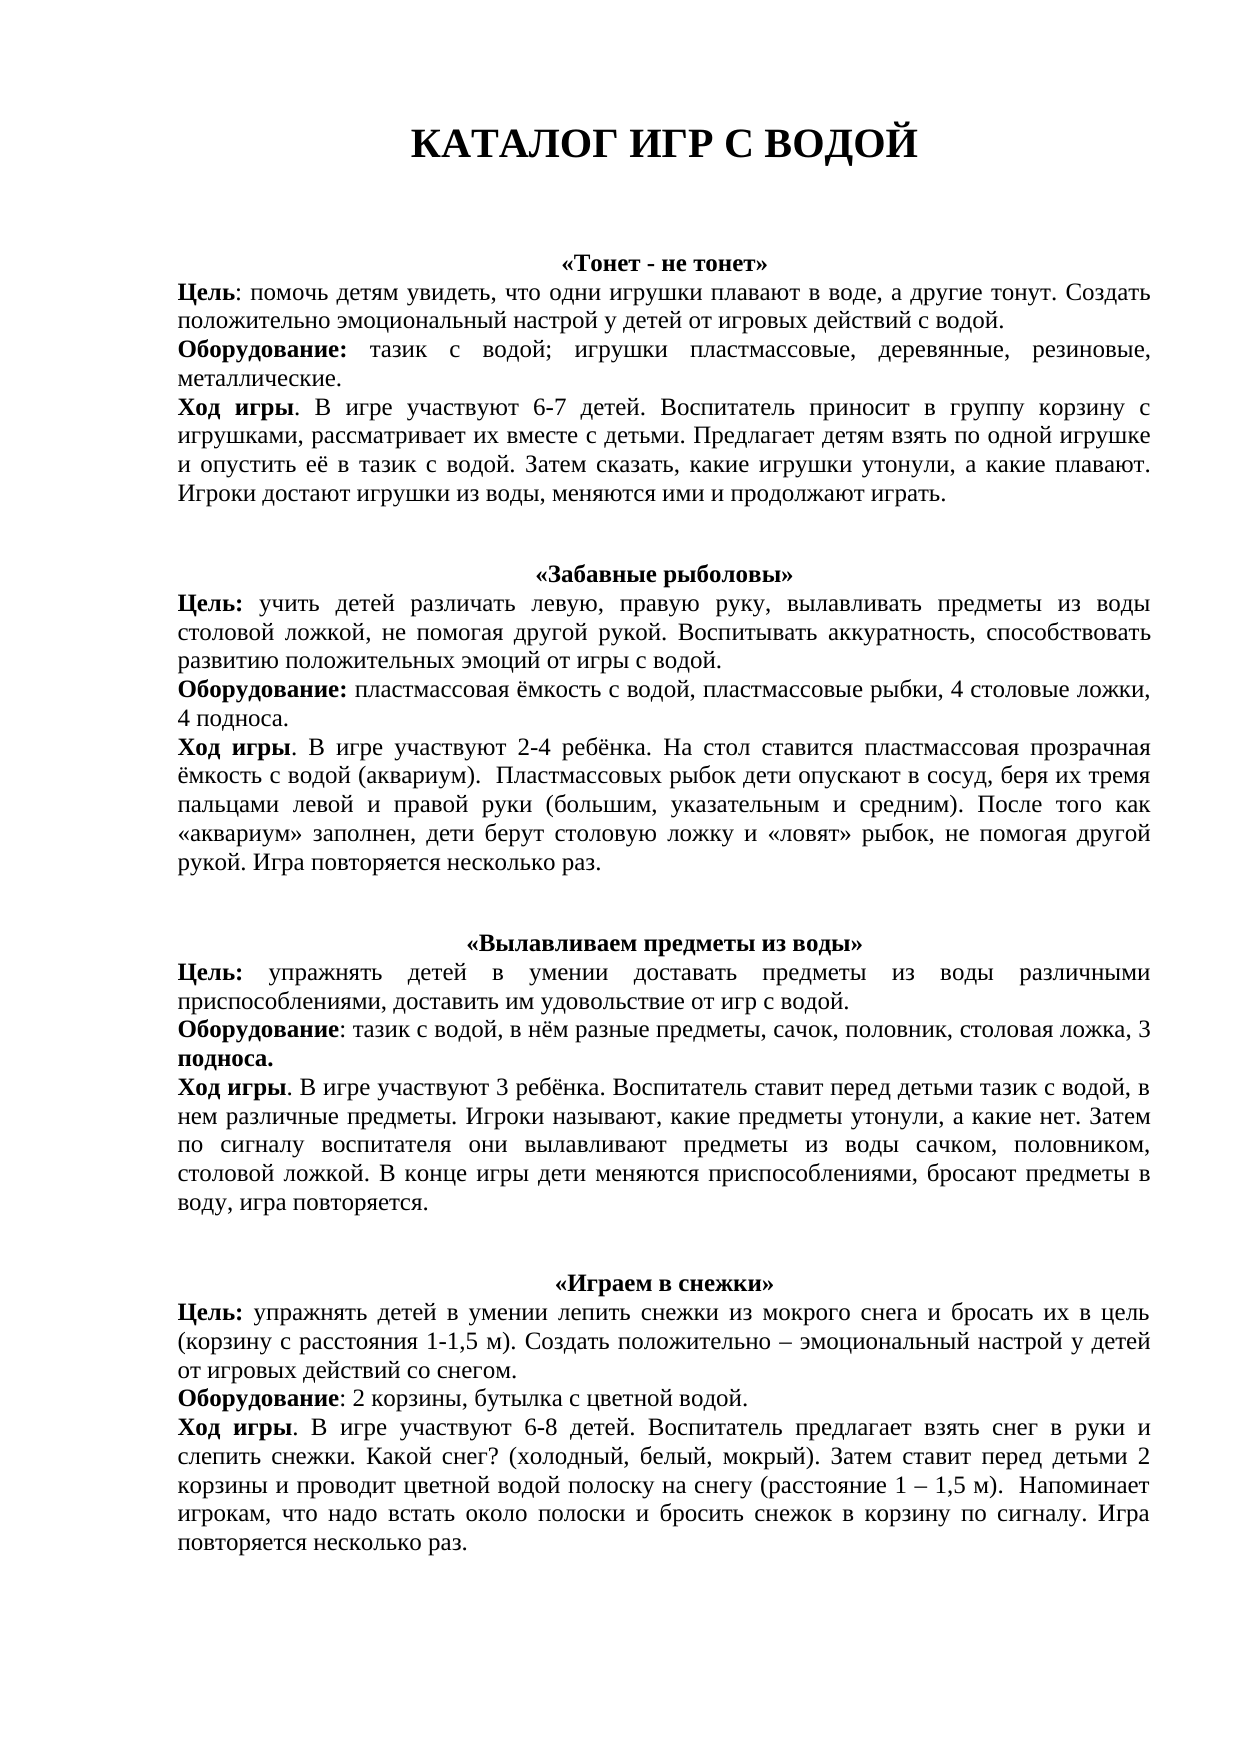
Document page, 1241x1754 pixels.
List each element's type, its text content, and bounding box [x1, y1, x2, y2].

text Оборудование: 2 корзины, бутылка с цветной водой. [177, 1383, 1152, 1412]
text «Играем в снежки» [177, 1268, 1152, 1297]
text «Вылавливаем предметы из воды» [177, 928, 1152, 957]
text Оборудование: пластмассовая ёмкость с водой, пластмассовые рыбки, 4 столовые ложки, 4 подноса. [177, 674, 1152, 732]
text Ход игры. В игре участвуют 6-7 детей. Воспитатель приносит в группу корзину с игрушками, рассматривает их вместе с детьми. Предлагает детям взять по одной игрушке и опустить её в тазик с водой. Затем сказать, какие игрушки утонули, а какие плавают. Игроки достают игрушки из воды, меняются ими и продолжают играть. [177, 392, 1152, 507]
text Ход игры. В игре участвуют 6-8 детей. Воспитатель предлагает взять снег в руки и слепить снежки. Какой снег? (холодный, белый, мокрый). Затем ставит перед детьми 2 корзины и проводит цветной водой полоску на снегу (расстояние 1 – ). Напоминает игрокам, что надо встать около полоски и бросить снежок в корзину по сигналу. Игра повторяется несколько раз. [177, 1412, 1152, 1556]
text Цель: упражнять детей в умении лепить снежки из мокрого снега и бросать их в цель (корзину с расстояния 1-). Создать положительно – эмоциональный настрой у детей от игровых действий со снегом. [177, 1297, 1152, 1383]
text Цель: упражнять детей в умении доставать предметы из воды различными приспособлениями, доставить им удовольствие от игр с водой. [177, 957, 1152, 1014]
text Ход игры. В игре участвуют 2-4 ребёнка. На стол ставится пластмассовая прозрачная ёмкость с водой (аквариум). Пластмассовых рыбок дети опускают в сосуд, беря их тремя пальцами левой и правой руки (большим, указательным и средним). После того как «аквариум» заполнен, дети берут столовую ложку и «ловят» рыбок, не помогая другой рукой. Игра повторяется несколько раз. [177, 732, 1152, 876]
text Цель: учить детей различать левую, правую руку, вылавливать предметы из воды столовой ложкой, не помогая другой рукой. Воспитывать аккуратность, способствовать развитию положительных эмоций от игры с водой. [177, 588, 1152, 674]
text Оборудование: тазик с водой, в нём разные предметы, сачок, половник, столовая ложка, 3 подноса. [177, 1014, 1152, 1072]
text КАТАЛОГ ИГР С ВОДОЙ [177, 118, 1152, 166]
text «Тонет - не тонет» [177, 248, 1152, 277]
text «Забавные рыболовы» [177, 559, 1152, 588]
text Оборудование: тазик с водой; игрушки пластмассовые, деревянные, резиновые, металлические. [177, 334, 1152, 392]
text Ход игры. В игре участвуют 3 ребёнка. Воспитатель ставит перед детьми тазик с водой, в нем различные предметы. Игроки называют, какие предметы утонули, а какие нет. Затем по сигналу воспитателя они вылавливают предметы из воды сачком, половником, столовой ложкой. В конце игры дети меняются приспособлениями, бросают предметы в воду, игра повторяется. [177, 1072, 1152, 1216]
text Цель: помочь детям увидеть, что одни игрушки плавают в воде, а другие тонут. Создать положительно эмоциональный настрой у детей от игровых действий с водой. [177, 277, 1152, 334]
